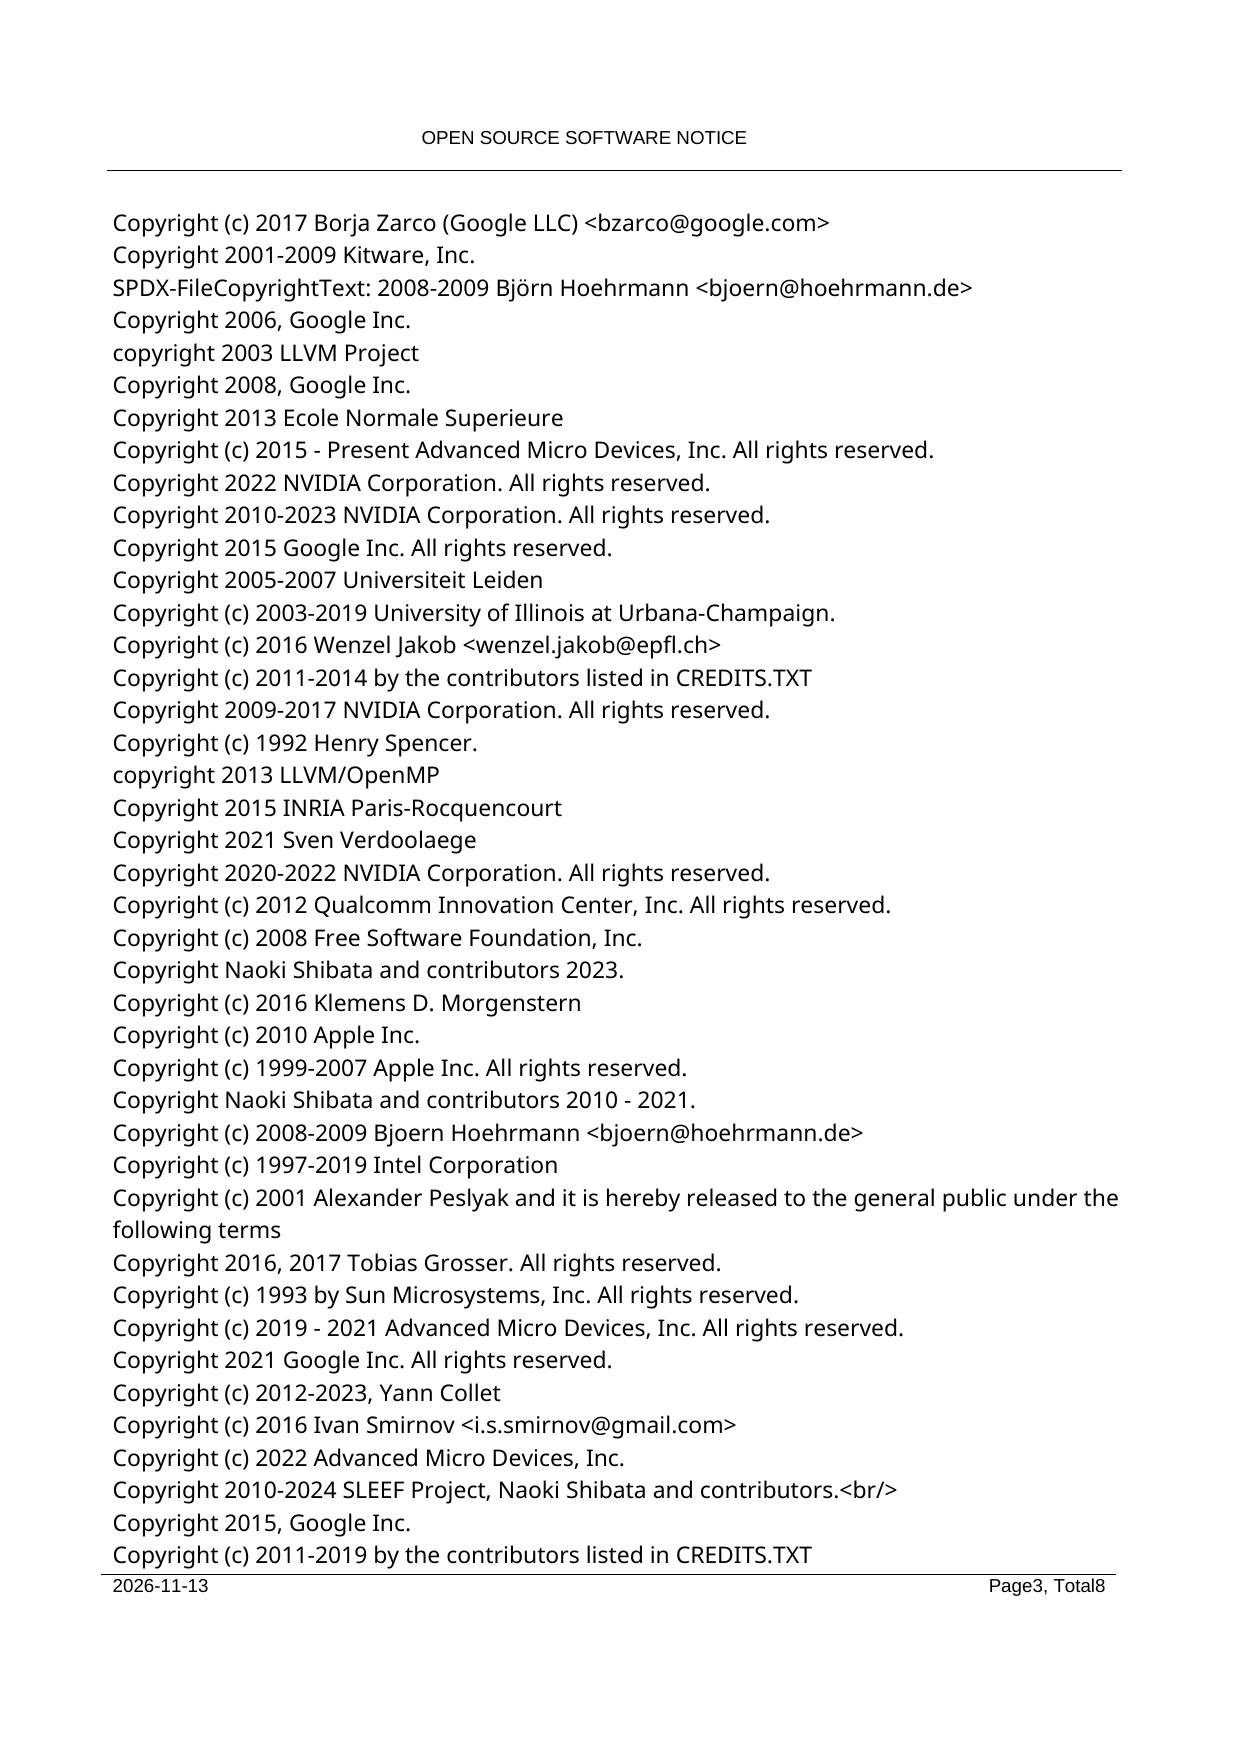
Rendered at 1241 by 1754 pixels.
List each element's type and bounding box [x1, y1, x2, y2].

text [112, 206, 1128, 1571]
